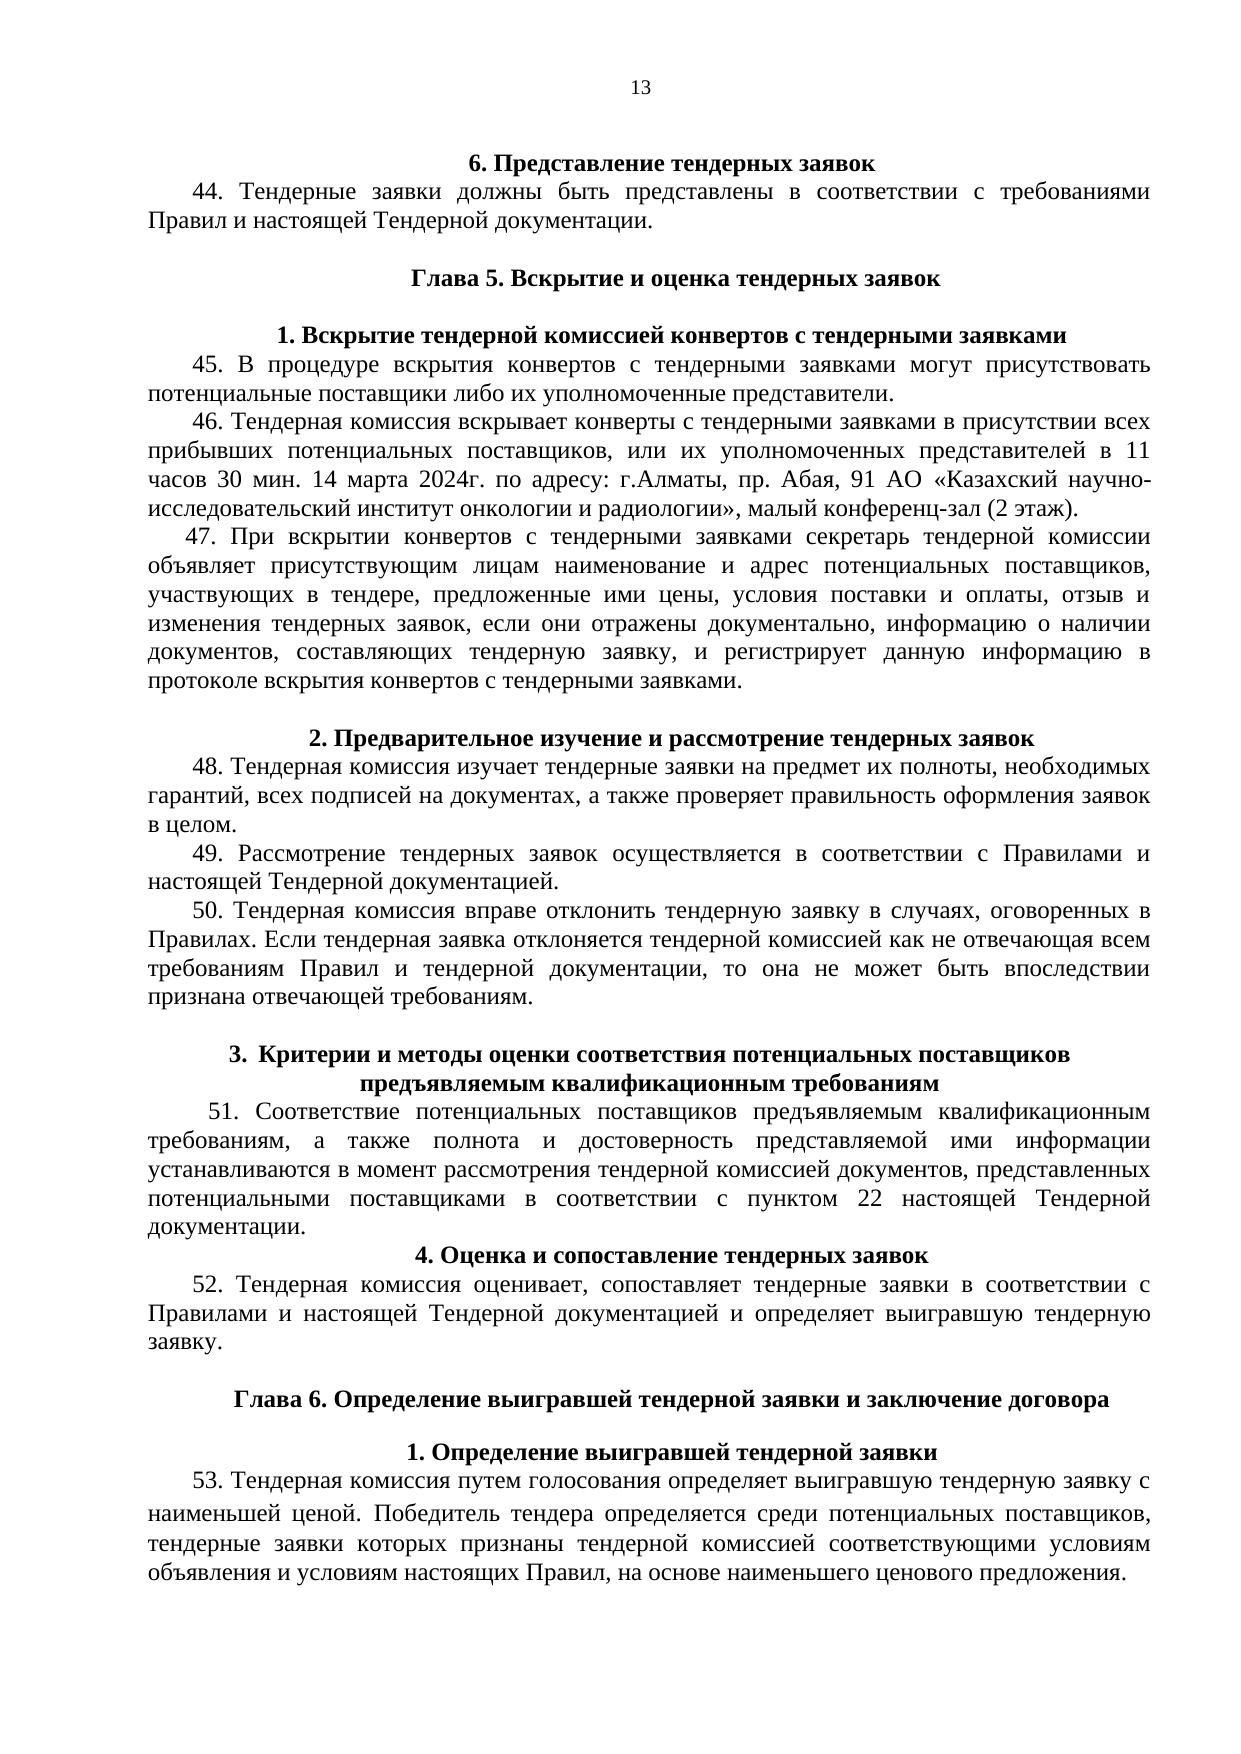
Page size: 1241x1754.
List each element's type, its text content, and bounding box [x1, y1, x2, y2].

text 49. Рассмотрение тендерных заявок осуществляется в соответствии с Правилами и настоящей Тендерной документацией. [148, 838, 1152, 895]
text 53. Тендерная комиссия путем голосования определяет выигравшую тендерную заявку с наименьшей ценой. Победитель тендера определяется среди потенциальных поставщиков, тендерные заявки которых признаны тендерной комиссией соответствующими условиям объявления и условиям настоящих Правил, на основе наименьшего ценового предложения. [148, 1466, 1152, 1585]
text 2. Предварительное изучение и рассмотрение тендерных заявок [148, 723, 1152, 751]
text 4. Оценка и сопоставление тендерных заявок [148, 1240, 1152, 1269]
text 50. Тендерная комиссия вправе отклонить тендерную заявку в случаях, оговоренных в Правилах. Если тендерная заявка отклоняется тендерной комиссией как не отвечающая всем требованиям Правил и тендерной документации, то она не может быть впоследствии признана отвечающей требованиям. [148, 895, 1152, 1010]
text 52. Тендерная комиссия оценивает, сопоставляет тендерные заявки в соответствии с Правилами и настоящей Тендерной документацией и определяет выигравшую тендерную заявку. [148, 1269, 1152, 1355]
text 46. Тендерная комиссия вскрывает конверты с тендерными заявками в присутствии всех прибывших потенциальных поставщиков, или их уполномоченных представителей в 11 часов 30 мин. 14 марта 2024г. по адресу: г.Алматы, пр. Абая, 91 АО «Казахский научно-исследовательский институт онкологии и радиологии», малый конференц-зал (2 этаж). [148, 406, 1152, 521]
text предъявляемым квалификационным требованиям [148, 1068, 1152, 1096]
list Критерии и методы оценки соответствия потенциальных поставщиков [148, 1039, 1152, 1068]
text 44. Тендерные заявки должны быть представлены в соответствии с требованиями Правил и настоящей Тендерной документации. [148, 176, 1152, 234]
text 1. Определение выигравшей тендерной заявки [148, 1437, 1152, 1466]
text Глава 6. Определение выигравшей тендерной заявки и заключение договора [148, 1384, 1152, 1413]
text 45. В процедуре вскрытия конвертов с тендерными заявками могут присутствовать потенциальные поставщики либо их уполномоченные представители. [148, 349, 1152, 406]
text Глава 5. Вскрытие и оценка тендерных заявок [156, 263, 1152, 291]
text 47. При вскрытии конвертов с тендерными заявками секретарь тендерной комиссии объявляет присутствующим лицам наименование и адрес потенциальных поставщиков, участвующих в тендере, предложенные ими цены, условия поставки и оплаты, отзыв и изменения тендерных заявок, если они отражены документально, информацию о наличии документов, составляющих тендерную заявку, и регистрирует данную информацию в протоколе вскрытия конвертов с тендерными заявками. [148, 521, 1152, 694]
text 51. Соответствие потенциальных поставщиков предъявляемым квалификационным требованиям, а также полнота и достоверность представляемой ими информации устанавливаются в момент рассмотрения тендерной комиссией документов, представленных потенциальными поставщиками в соответствии с пунктом 22 настоящей Тендерной документации. [148, 1096, 1152, 1240]
text 6. Представление тендерных заявок [148, 148, 1152, 176]
text 48. Тендерная комиссия изучает тендерные заявки на предмет их полноты, необходимых гарантий, всех подписей на документах, а также проверяет правильность оформления заявок в целом. [148, 751, 1152, 838]
text 1. Вскрытие тендерной комиссией конвертов с тендерными заявками [148, 320, 1152, 349]
